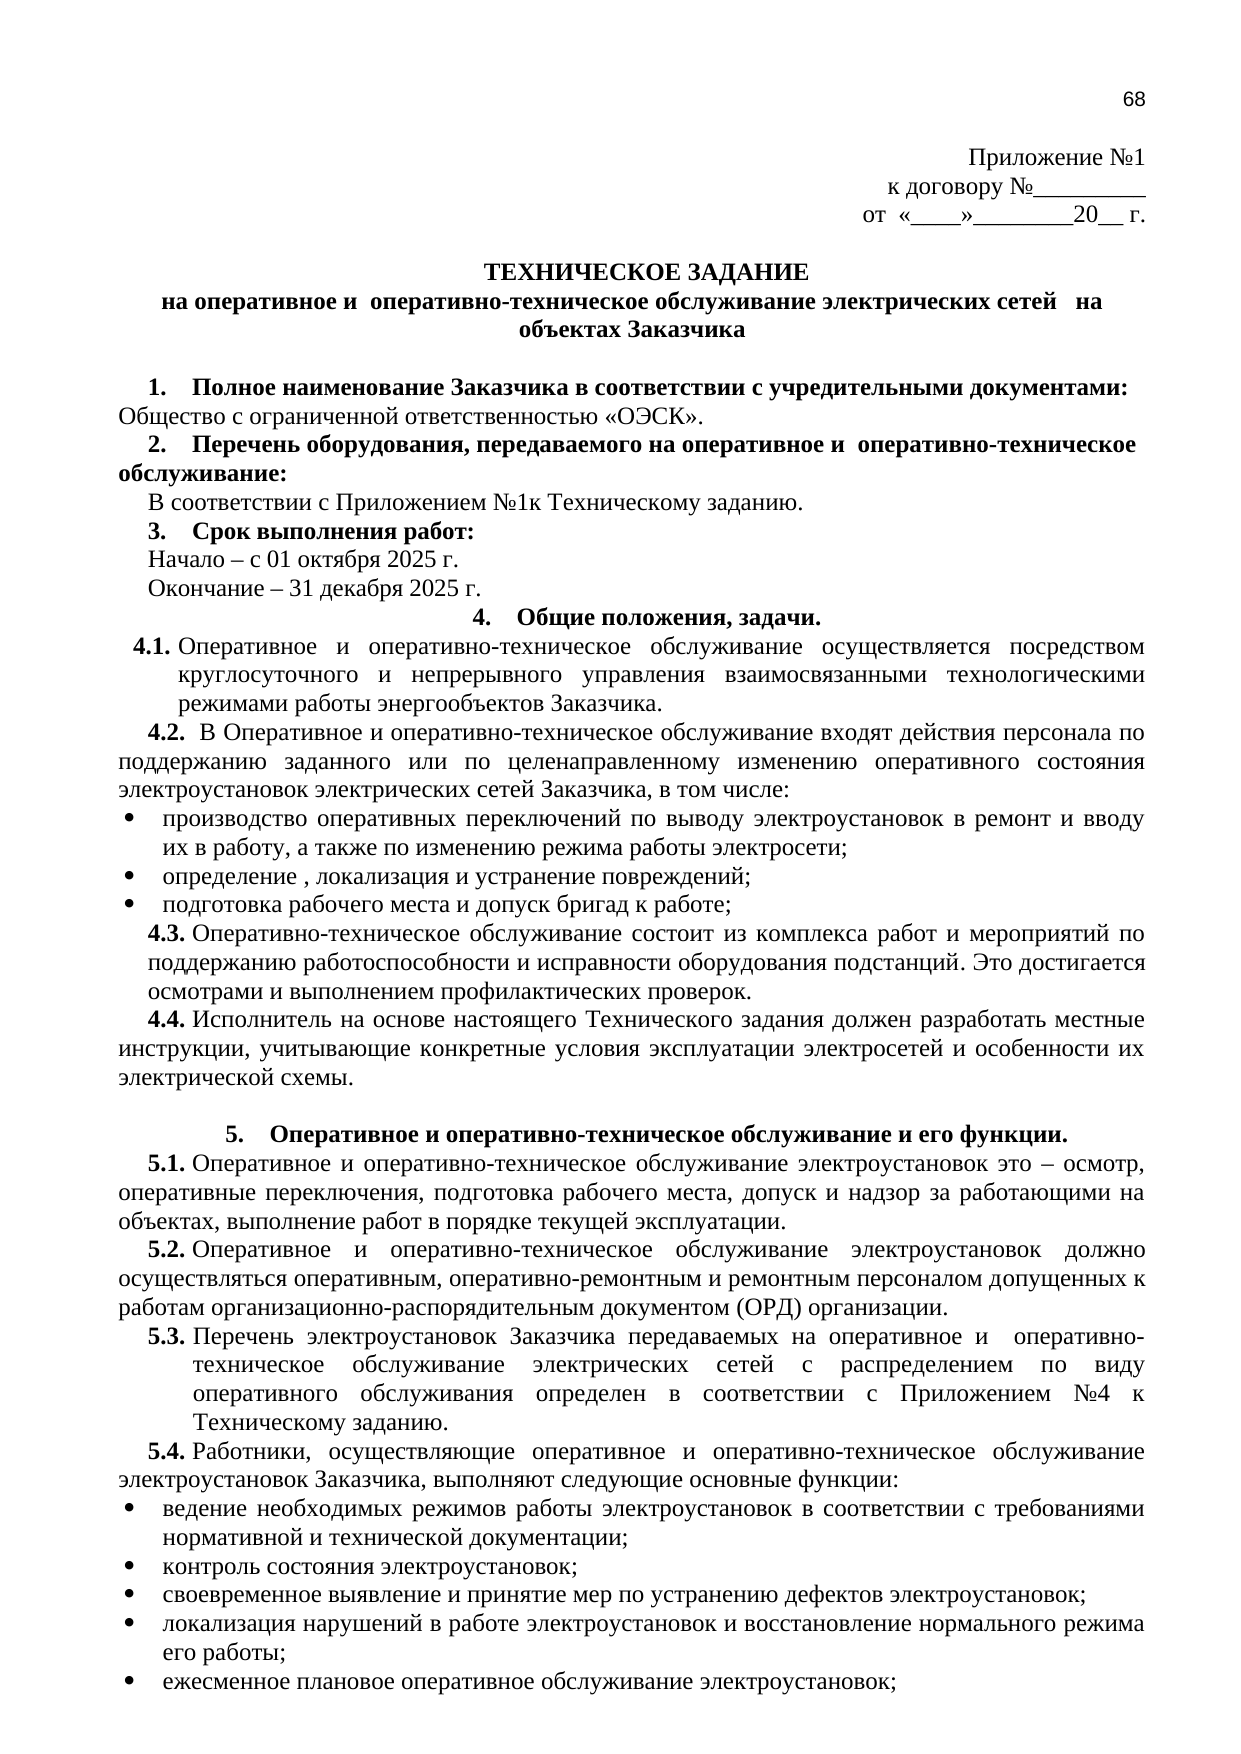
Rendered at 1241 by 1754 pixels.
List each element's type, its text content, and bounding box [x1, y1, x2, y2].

list Оперативное и оперативно-техническое обслуживание электроустановок должно осуществляться оперативным, оперативно-ремонтным и ремонтным персоналом допущенных к работам организационно-распорядительным документом (ОРД) организации. [118, 1234, 1146, 1321]
text Начало – с 01 октября 2025 г. [118, 544, 1146, 573]
list Оперативно-техническое обслуживание состоит из комплекса работ и мероприятий по поддержанию работоспособности и исправности оборудования подстанций. Это достигается осмотрами и выполнением профилактических проверок. [148, 918, 1146, 1004]
list определение , локализация и устранение повреждений; [125, 861, 1146, 889]
list Перечень электроустановок Заказчика передаваемых на оперативное и оперативно-техническое обслуживание электрических сетей с распределением по виду оперативного обслуживания определен в соответствии с Приложением №4 к Техническому заданию. [148, 1321, 1146, 1436]
text на оперативное и оперативно-техническое обслуживание электрических сетей на объектах Заказчика [118, 286, 1146, 343]
list подготовка рабочего места и допуск бригад к работе; [125, 889, 1146, 918]
list ведение необходимых режимов работы электроустановок в соответствии с требованиями нормативной и технической документации; [125, 1493, 1146, 1551]
text Окончание – 31 декабря 2025 г. [118, 573, 1146, 602]
list ежесменное плановое оперативное обслуживание электроустановок; [125, 1666, 1146, 1694]
list Исполнитель на основе настоящего Технического задания должен разработать местные инструкции, учитывающие конкретные условия эксплуатации электросетей и особенности их электрической схемы. [118, 1004, 1146, 1091]
list производство оперативных переключений по выводу электроустановок в ремонт и вводу их в работу, а также по изменению режима работы электросети; [125, 803, 1146, 861]
text В соответствии с Приложением №1к Техническому заданию. [118, 487, 1146, 516]
list Оперативное и оперативно-техническое обслуживание электроустановок это – осмотр, оперативные переключения, подготовка рабочего места, допуск и надзор за работающими на объектах, выполнение работ в порядке текущей эксплуатации. [118, 1148, 1146, 1234]
text к договору №_________ [118, 171, 1146, 199]
text Приложение №1 [118, 142, 1146, 171]
text от «____»________20__ г. [118, 199, 1146, 228]
list Оперативное и оперативно-техническое обслуживание и его функции. [118, 1119, 1146, 1148]
list В Оперативное и оперативно-техническое обслуживание входят действия персонала по поддержанию заданного или по целенаправленному изменению оперативного состояния электроустановок электрических сетей Заказчика, в том числе: [118, 717, 1146, 803]
list Срок выполнения работ: [118, 516, 1146, 544]
list Перечень оборудования, передаваемого на оперативное и оперативно-техническое обслуживание: [118, 429, 1146, 487]
list контроль состояния электроустановок; [125, 1551, 1146, 1579]
list Общие положения, задачи. [118, 602, 1146, 631]
list локализация нарушений в работе электроустановок и восстановление нормального режима его работы; [125, 1608, 1146, 1666]
text ТЕХНИЧЕСКОЕ ЗАДАНИЕ [118, 257, 1146, 286]
list своевременное выявление и принятие мер по устранению дефектов электроустановок; [125, 1579, 1146, 1608]
list Полное наименование Заказчика в соответствии с учредительными документами: Общество с ограниченной ответственностью «ОЭСК». [118, 372, 1146, 429]
list Работники, осуществляющие оперативное и оперативно-техническое обслуживание электроустановок Заказчика, выполняют следующие основные функции: [118, 1436, 1146, 1493]
list Оперативное и оперативно-техническое обслуживание осуществляется посредством круглосуточного и непрерывного управления взаимосвязанными технологическими режимами работы энергообъектов Заказчика. [133, 631, 1146, 717]
